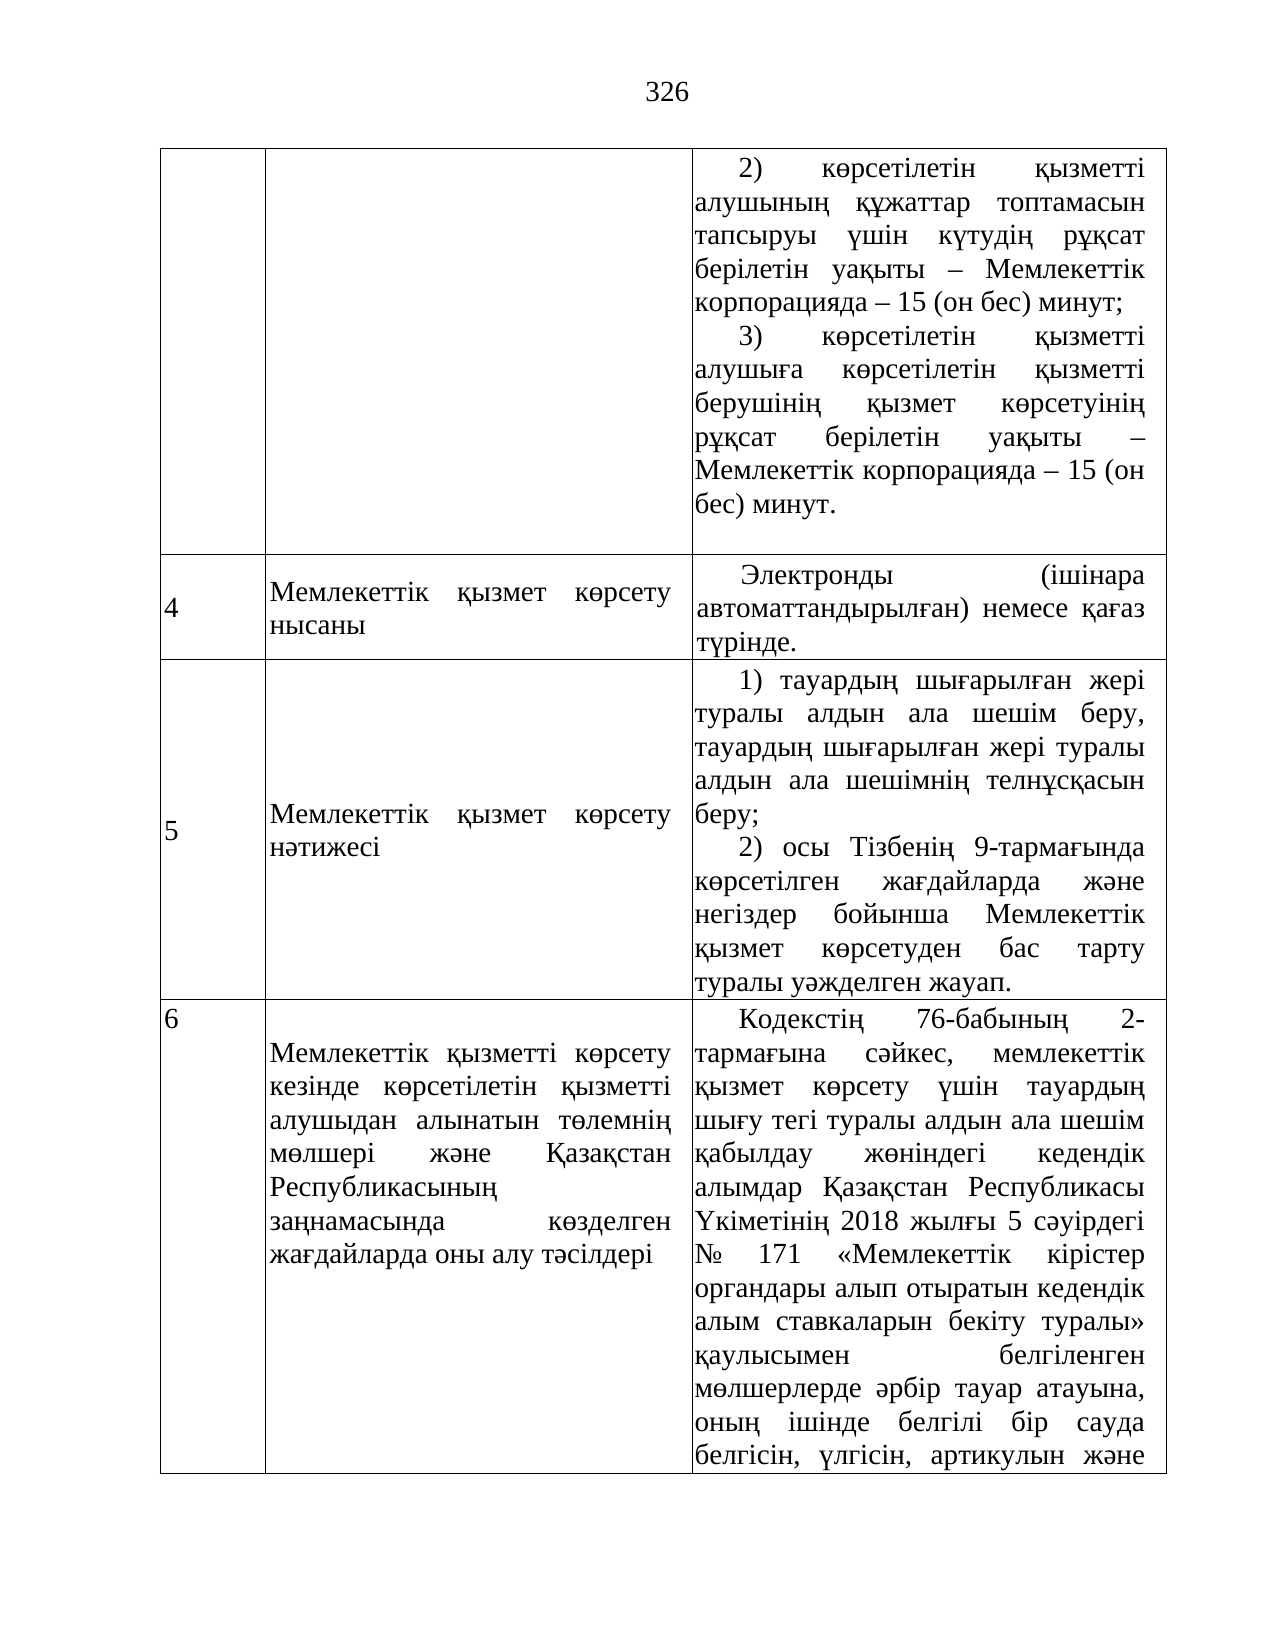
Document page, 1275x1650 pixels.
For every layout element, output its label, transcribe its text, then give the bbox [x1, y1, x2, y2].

table_cell 5 [161, 660, 265, 999]
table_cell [266, 149, 692, 554]
table_cell 4 [161, 555, 265, 659]
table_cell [693, 149, 1166, 554]
table_cell 3 [161, 149, 265, 554]
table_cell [693, 1000, 1166, 1472]
table_cell 1) тауардың шығарылған жері туралы алдын ала шешім беру, тауардың шығарылған жері туралы алдын ала шешімнің телнұсқасын беру; 2) осы Тізбенің 9-тармағында көрсетілген жағдайларда және негіздер бойынша Мемлекеттік қызмет көрсетуден бас тарту туралы уәжделген жауап. [693, 660, 1166, 999]
table_cell 6 [161, 1000, 265, 1472]
table_cell Электронды (ішінара автоматтандырылған) немесе қағаз түрінде. [693, 555, 1166, 659]
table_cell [266, 1000, 692, 1472]
table_cell Мемлекеттік қызмет көрсету нысаны [266, 555, 692, 659]
table_cell Мемлекеттік қызмет көрсету нәтижесі [266, 660, 692, 999]
